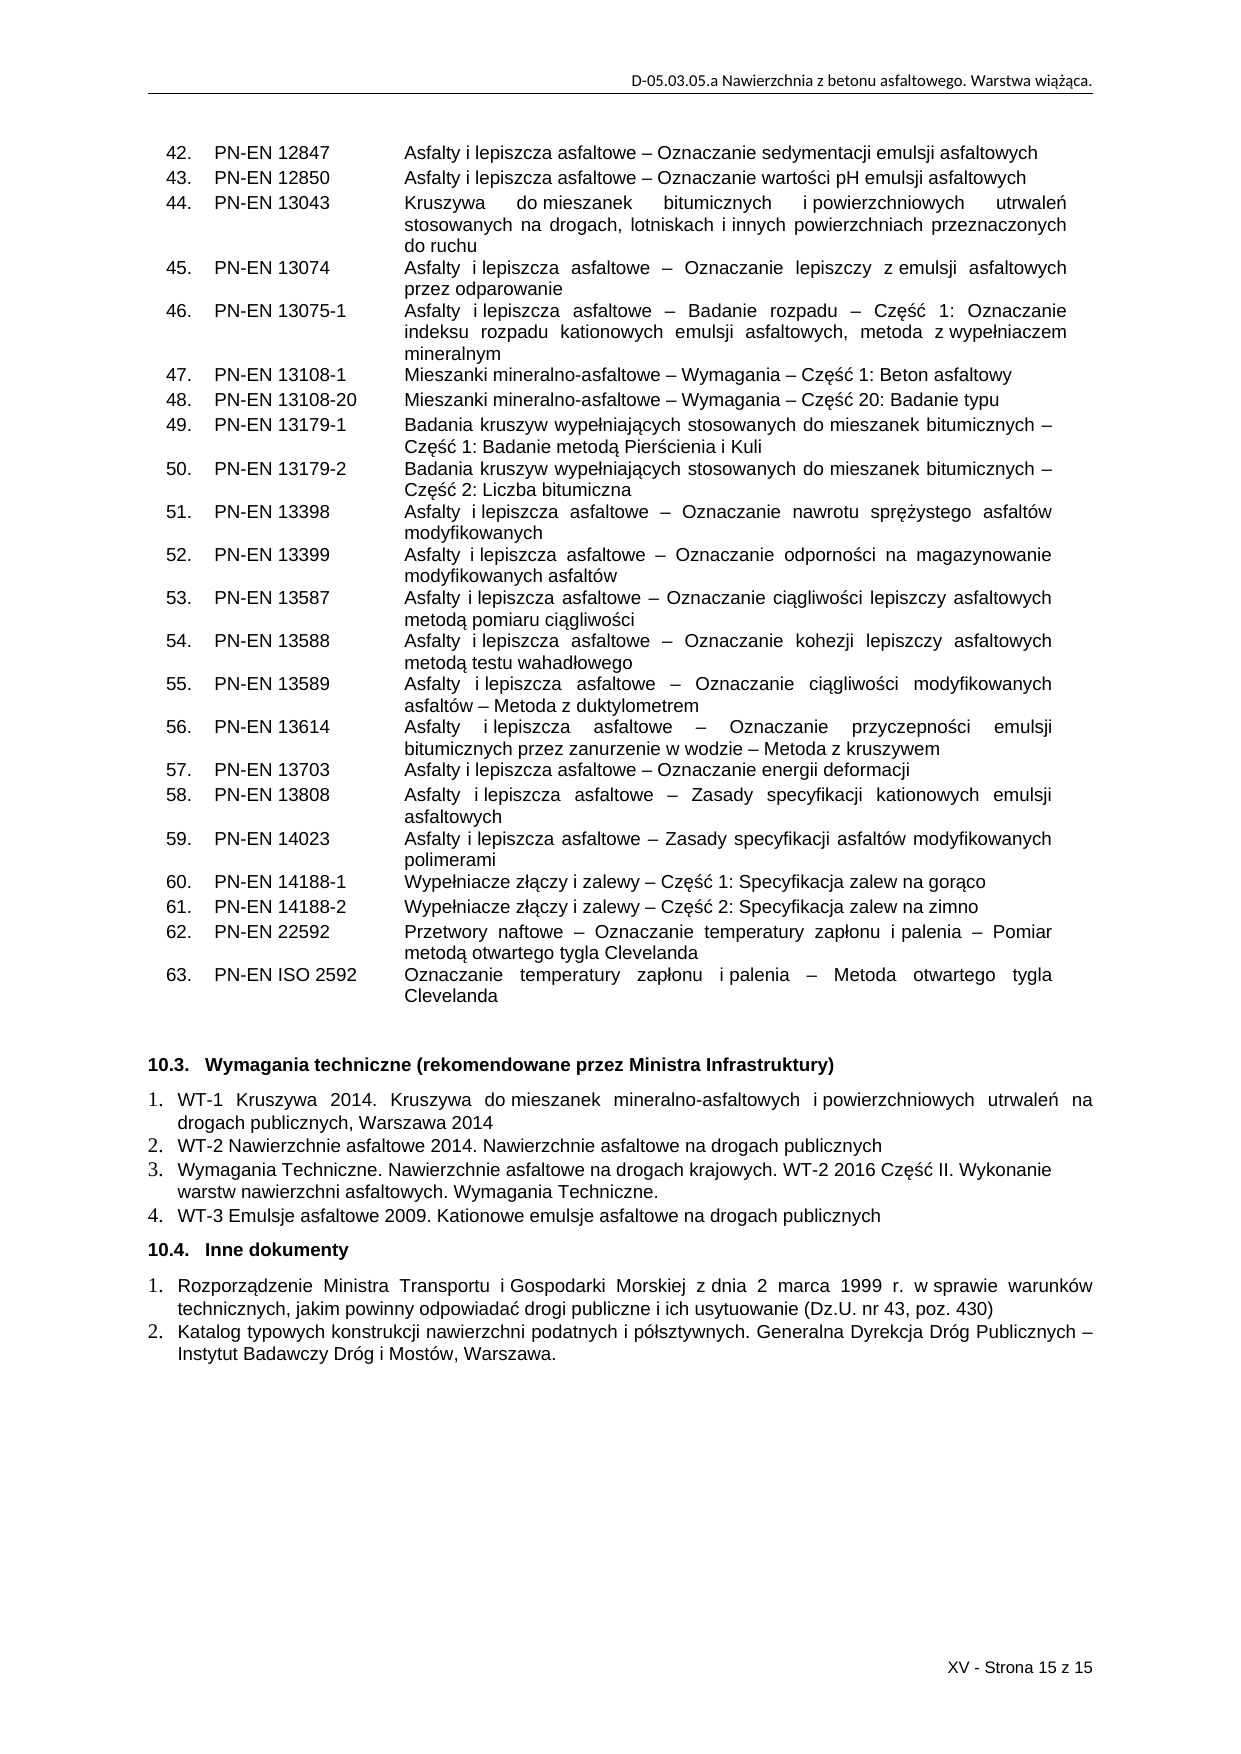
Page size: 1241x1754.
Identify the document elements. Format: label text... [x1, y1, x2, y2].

table_cell 54. [148, 630, 203, 673]
table_cell 52. [148, 544, 203, 587]
table_cell PN-EN 13398 [203, 501, 393, 544]
table_cell Asfalty i lepiszcza asfaltowe – Zasady specyfikacji asfaltów modyfikowanych polimerami [393, 828, 1063, 871]
table_cell Oznaczanie temperatury zapłonu i palenia – Metoda otwartego tygla Clevelanda [393, 964, 1063, 1007]
table_cell 50. [148, 458, 203, 501]
list WT-2 Nawierzchnie asfaltowe 2014. Nawierzchnie asfaltowe na drogach publicznych [148, 1133, 1093, 1157]
table_cell 42. [148, 142, 203, 167]
list WT-1 Kruszywa 2014. Kruszywa do mieszanek mineralno-asfaltowych i powierzchniowych utrwaleń na drogach publicznych, Warszawa 2014 [148, 1087, 1093, 1133]
table_cell PN-EN 13703 [203, 759, 393, 784]
table_cell Asfalty i lepiszcza asfaltowe – Oznaczanie ciągliwości modyfikowanych asfaltów – Metoda z duktylometrem [393, 673, 1063, 716]
table_cell PN-EN 13614 [203, 716, 393, 759]
table_cell PN-EN 13399 [203, 544, 393, 587]
table_cell PN-EN 13075-1 [203, 300, 393, 364]
list WT-3 Emulsje asfaltowe 2009. Kationowe emulsje asfaltowe na drogach publicznych [148, 1203, 1093, 1227]
table_cell PN-EN 12850 [203, 167, 393, 192]
table_cell 63. [148, 964, 203, 1007]
table_cell 57. [148, 759, 203, 784]
table_cell Mieszanki mineralno-asfaltowe – Wymagania – Część 20: Badanie typu [393, 389, 1078, 414]
table_cell 47. [148, 364, 203, 389]
table_cell Asfalty i lepiszcza asfaltowe – Oznaczanie kohezji lepiszczy asfaltowych metodą testu wahadłowego [393, 630, 1063, 673]
list Katalog typowych konstrukcji nawierzchni podatnych i półsztywnych. Generalna Dyrekcja Dróg Publicznych – Instytut Badawczy Dróg i Mostów, Warszawa. [148, 1319, 1093, 1364]
table_cell 58. [148, 784, 203, 827]
table_cell PN-EN 13108-1 [203, 364, 393, 389]
table_cell 51. [148, 501, 203, 544]
table_cell PN-EN 14188-1 [203, 871, 393, 896]
table_cell Asfalty i lepiszcza asfaltowe – Zasady specyfikacji kationowych emulsji asfaltowych [393, 784, 1063, 827]
table_cell 44. [148, 192, 203, 256]
table_cell PN-EN 13179-1 [203, 414, 393, 457]
table_cell PN-EN 13043 [203, 192, 393, 256]
list Rozporządzenie Ministra Transportu i Gospodarki Morskiej z dnia 2 marca 1999 r. w sprawie warunków technicznych, jakim powinny odpowiadać drogi publiczne i ich usytuowanie (Dz.U. nr 43, poz. 430) [148, 1273, 1093, 1319]
table_cell PN-EN 12847 [203, 142, 393, 167]
table_cell 48. [148, 389, 203, 414]
table_cell Asfalty i lepiszcza asfaltowe – Oznaczanie wartości pH emulsji asfaltowych [393, 167, 1078, 192]
table_cell PN-EN 13108-20 [203, 389, 393, 414]
table_cell Przetwory naftowe – Oznaczanie temperatury zapłonu i palenia – Pomiar metodą otwartego tygla Clevelanda [393, 921, 1063, 964]
table_cell PN-EN ISO 2592 [203, 964, 393, 1007]
table_cell PN-EN 13074 [203, 256, 393, 299]
table_cell 43. [148, 167, 203, 192]
table_cell Asfalty i lepiszcza asfaltowe – Oznaczanie lepiszczy z emulsji asfaltowych przez odparowanie [393, 256, 1078, 299]
table_cell PN-EN 13589 [203, 673, 393, 716]
table_cell Badania kruszyw wypełniających stosowanych do mieszanek bitumicznych – Część 2: Liczba bitumiczna [393, 458, 1063, 501]
table_cell Badania kruszyw wypełniających stosowanych do mieszanek bitumicznych – Część 1: Badanie metodą Pierścienia i Kuli [393, 414, 1063, 457]
list Wymagania Techniczne. Nawierzchnie asfaltowe na drogach krajowych. WT-2 2016 Część II. Wykonanie warstw nawierzchni asfaltowych. Wymagania Techniczne. [148, 1157, 1093, 1203]
table_cell Wypełniacze złączy i zalewy – Część 2: Specyfikacja zalew na zimno [393, 896, 1063, 921]
table_cell Kruszywa do mieszanek bitumicznych i powierzchniowych utrwaleń stosowanych na drogach, lotniskach i innych powierzchniach przeznaczonych do ruchu [393, 192, 1078, 256]
table_cell 56. [148, 716, 203, 759]
table_cell PN-EN 14188-2 [203, 896, 393, 921]
table_cell PN-EN 14023 [203, 828, 393, 871]
table_cell 45. [148, 256, 203, 299]
table_cell PN-EN 13588 [203, 630, 393, 673]
table_cell PN-EN 22592 [203, 921, 393, 964]
table_cell Asfalty i lepiszcza asfaltowe – Oznaczanie sedymentacji emulsji asfaltowych [393, 142, 1078, 167]
table_cell 53. [148, 587, 203, 630]
table_cell PN-EN 13179-2 [203, 458, 393, 501]
table_cell Asfalty i lepiszcza asfaltowe – Badanie rozpadu – Część 1: Oznaczanie indeksu rozpadu kationowych emulsji asfaltowych, metoda z wypełniaczem mineralnym [393, 300, 1078, 364]
table_cell Wypełniacze złączy i zalewy – Część 1: Specyfikacja zalew na gorąco [393, 871, 1063, 896]
table_cell 49. [148, 414, 203, 457]
table_cell PN-EN 13808 [203, 784, 393, 827]
table_cell 62. [148, 921, 203, 964]
table_cell 60. [148, 871, 203, 896]
table_cell Mieszanki mineralno-asfaltowe – Wymagania – Część 1: Beton asfaltowy [393, 364, 1078, 389]
table_cell Asfalty i lepiszcza asfaltowe – Oznaczanie ciągliwości lepiszczy asfaltowych metodą pomiaru ciągliwości [393, 587, 1063, 630]
table_cell 59. [148, 828, 203, 871]
table_cell 61. [148, 896, 203, 921]
table_cell Asfalty i lepiszcza asfaltowe – Oznaczanie odporności na magazynowanie modyfikowanych asfaltów [393, 544, 1063, 587]
text 10.4. Inne dokumenty [148, 1239, 1093, 1261]
table_cell Asfalty i lepiszcza asfaltowe – Oznaczanie energii deformacji [393, 759, 1063, 784]
table_cell 46. [148, 300, 203, 364]
table_cell 55. [148, 673, 203, 716]
table_cell PN-EN 13587 [203, 587, 393, 630]
table_cell Asfalty i lepiszcza asfaltowe – Oznaczanie przyczepności emulsji bitumicznych przez zanurzenie w wodzie – Metoda z kruszywem [393, 716, 1063, 759]
table_cell Asfalty i lepiszcza asfaltowe – Oznaczanie nawrotu sprężystego asfaltów modyfikowanych [393, 501, 1063, 544]
text 10.3. Wymagania techniczne (rekomendowane przez Ministra Infrastruktury) [148, 1053, 1093, 1075]
